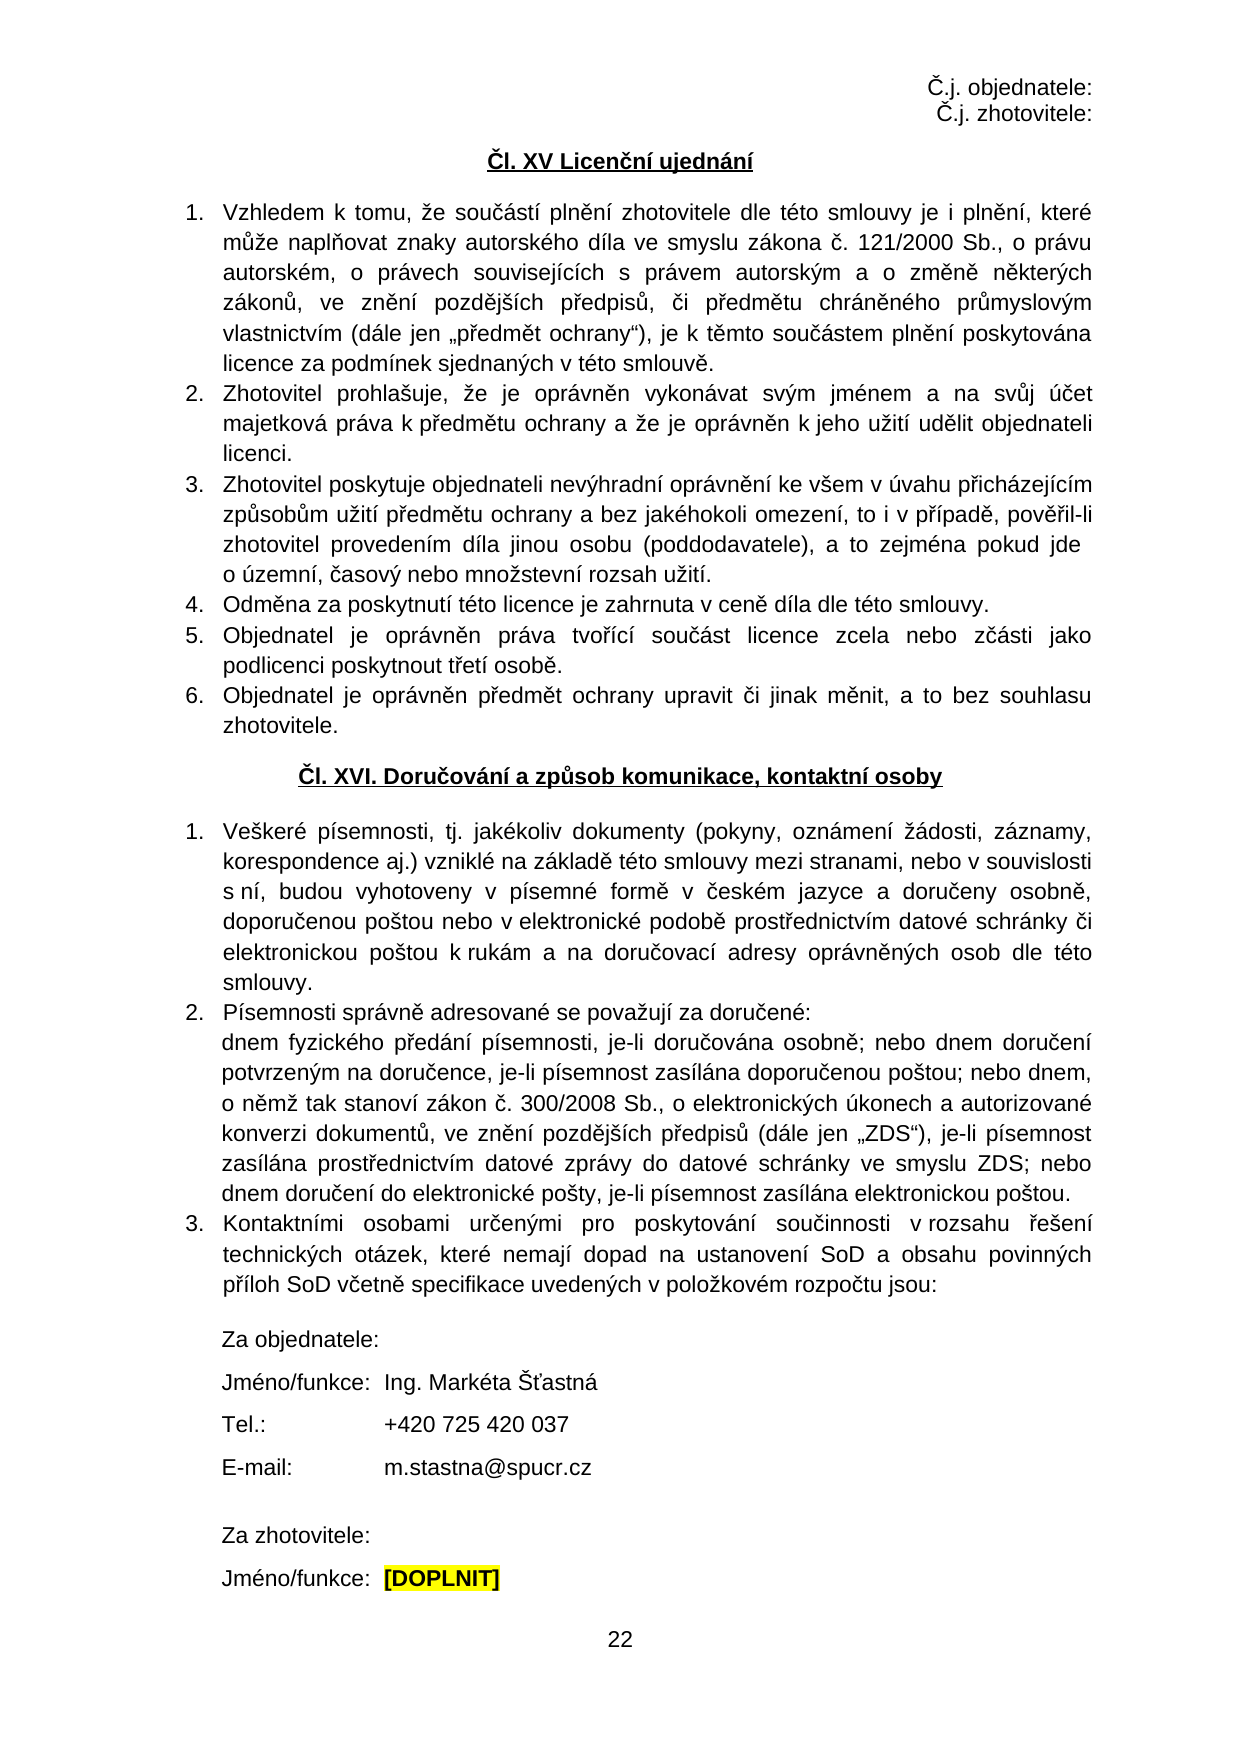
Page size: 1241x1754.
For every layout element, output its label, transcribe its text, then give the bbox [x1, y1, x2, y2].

list Veškeré písemnosti, tj. jakékoliv dokumenty (pokyny, oznámení žádosti, záznamy, korespondence aj.) vzniklé na základě této smlouvy mezi stranami, nebo v souvislosti s ní, budou vyhotoveny v písemné formě v českém jazyce a doručeny osobně, doporučenou poštou nebo v elektronické podobě prostřednictvím datové schránky či elektronickou poštou k rukám a na doručovací adresy oprávněných osob dle této smlouvy. [185, 818, 1093, 995]
text Za zhotovitele: [192, 1522, 1093, 1548]
list Písemnosti správně adresované se považují za doručené: [185, 999, 1093, 1025]
list Odměna za poskytnutí této licence je zahrnuta v ceně díla dle této smlouvy. [185, 591, 1093, 618]
text Tel.: +420 725 420 037 [192, 1411, 1093, 1438]
list Vzhledem k tomu, že součástí plnění zhotovitele dle této smlouvy je i plnění, které může naplňovat znaky autorského díla ve smyslu zákona č. 121/2000 Sb., o právu autorském, o právech souvisejících s právem autorským a o změně některých zákonů, ve znění pozdějších předpisů, či předmětu chráněného průmyslovým vlastnictvím (dále jen „předmět ochrany“), je k těmto součástem plnění poskytována licence za podmínek sjednaných v této smlouvě. [185, 199, 1093, 376]
list Objednatel je oprávněn předmět ochrany upravit či jinak měnit, a to bez souhlasu zhotovitele. [185, 682, 1093, 738]
text Čl. XVI. Doručování a způsob komunikace, kontaktní osoby [148, 763, 1093, 789]
list Kontaktními osobami určenými pro poskytování součinnosti v rozsahu řešení technických otázek, které nemají dopad na ustanovení SoD a obsahu povinných příloh SoD včetně specifikace uvedených v položkovém rozpočtu jsou: [185, 1210, 1093, 1297]
list Zhotovitel prohlašuje, že je oprávněn vykonávat svým jménem a na svůj účet majetková práva k předmětu ochrany a že je oprávněn k jeho užití udělit objednateli licenci. [185, 380, 1093, 467]
text Za objednatele: [185, 1326, 1093, 1352]
text Čl. XV Licenční ujednání [148, 148, 1093, 174]
text Jméno/funkce: [DOPLNIT] [192, 1564, 1093, 1591]
list Objednatel je oprávněn práva tvořící součást licence zcela nebo zčásti jako podlicenci poskytnout třetí osobě. [185, 622, 1093, 678]
list Zhotovitel poskytuje objednateli nevýhradní oprávnění ke všem v úvahu přicházejícím způsobům užití předmětu ochrany a bez jakéhokoli omezení, to i v případě, pověřil-li zhotovitel provedením díla jinou osobu (poddodavatele), a to zejména pokud jde o územní, časový nebo množstevní rozsah užití. [185, 471, 1093, 587]
text Jméno/funkce: Ing. Markéta Šťastná [148, 1369, 1093, 1395]
text E-mail: m.stastna@spucr.cz [192, 1454, 1093, 1480]
text dnem fyzického předání písemnosti, je-li doručována osobně; nebo dnem doručení potvrzeným na doručence, je-li písemnost zasílána doporučenou poštou; nebo dnem, o němž tak stanoví zákon č. 300/2008 Sb., o elektronických úkonech a autorizované konverzi dokumentů, ve znění pozdějších předpisů (dále jen „ZDS“), je-li písemnost zasílána prostřednictvím datové zprávy do datové schránky ve smyslu ZDS; nebo dnem doručení do elektronické pošty, je-li písemnost zasílána elektronickou poštou. [221, 1029, 1093, 1206]
